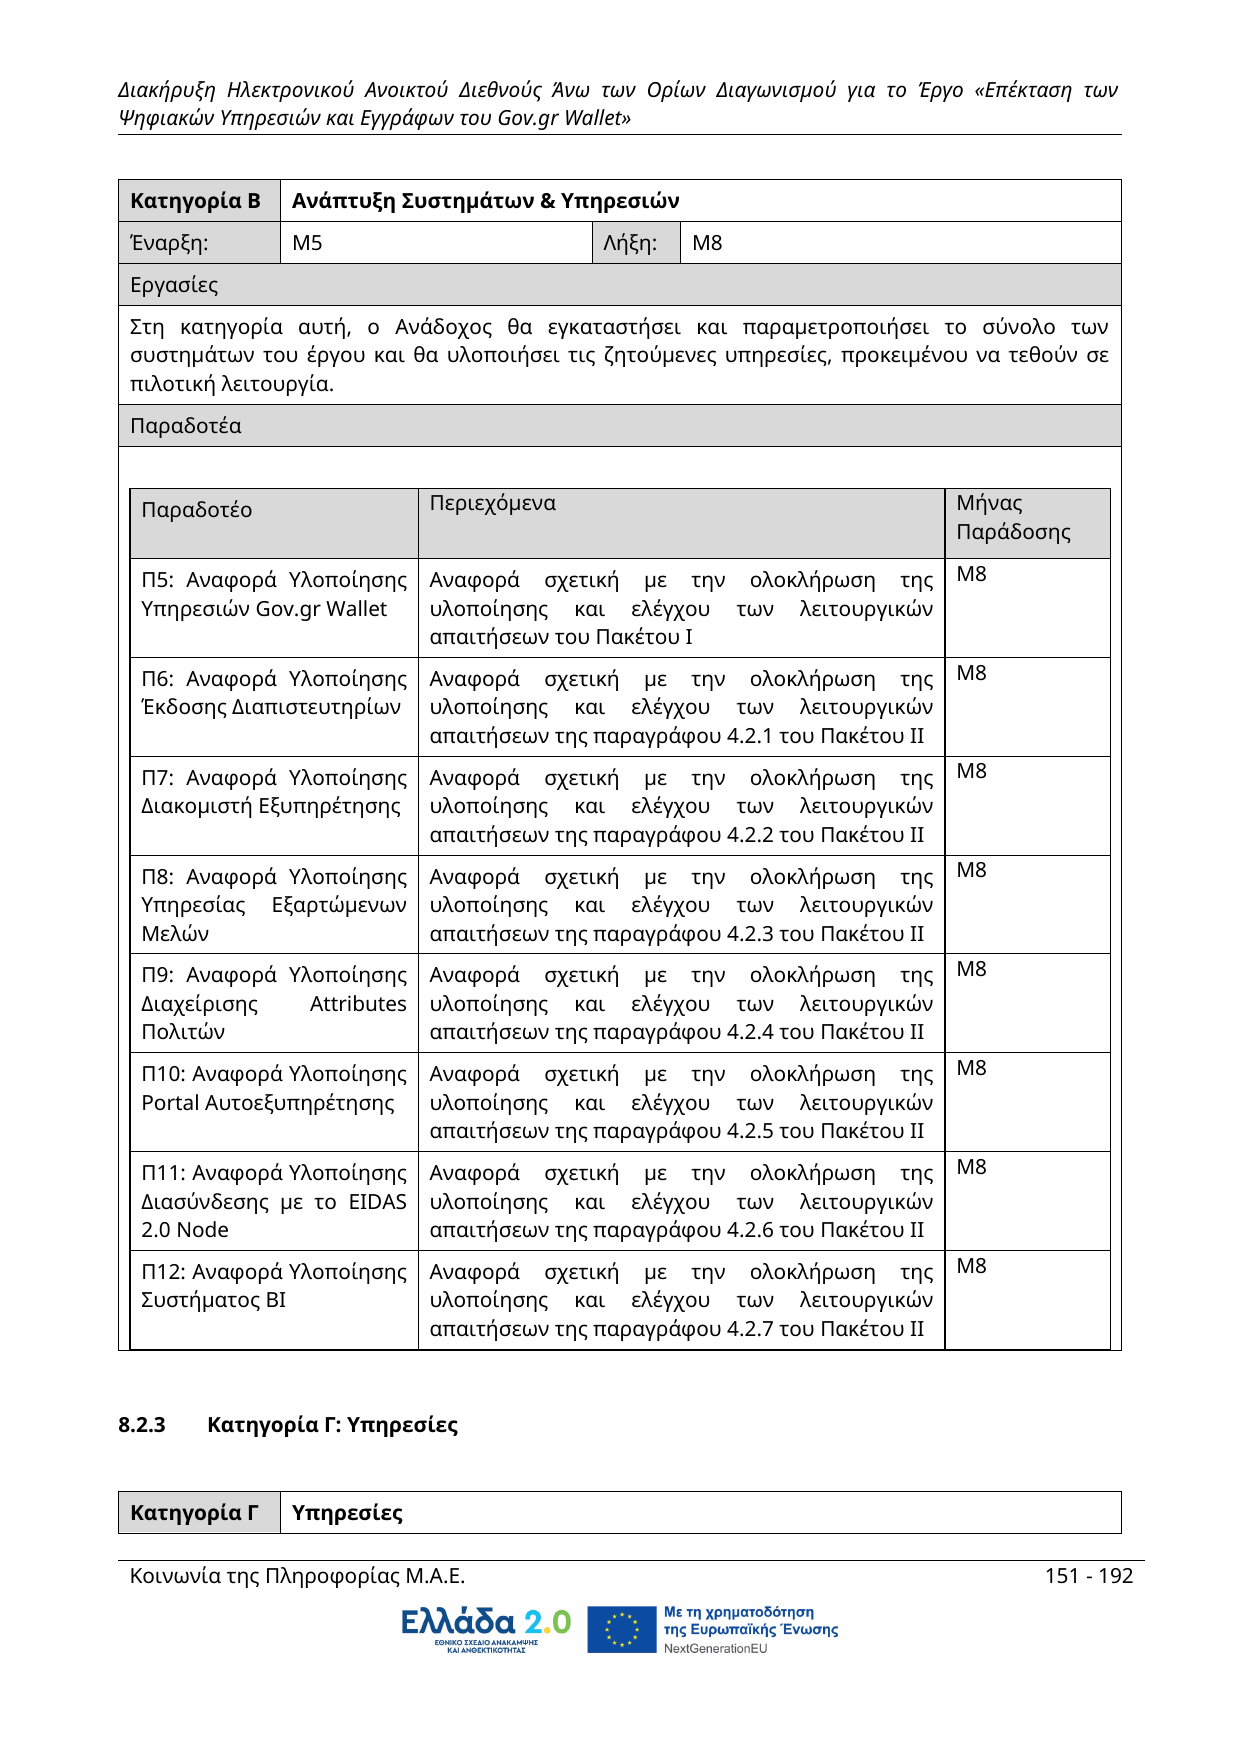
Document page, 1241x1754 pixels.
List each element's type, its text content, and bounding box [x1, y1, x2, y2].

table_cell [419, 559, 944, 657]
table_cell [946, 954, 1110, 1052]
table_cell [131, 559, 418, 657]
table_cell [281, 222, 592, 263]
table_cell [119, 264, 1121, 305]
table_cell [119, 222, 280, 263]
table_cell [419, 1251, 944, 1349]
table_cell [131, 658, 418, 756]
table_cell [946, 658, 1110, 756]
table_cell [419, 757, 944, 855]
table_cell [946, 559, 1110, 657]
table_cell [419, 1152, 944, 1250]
picture [386, 1590, 855, 1670]
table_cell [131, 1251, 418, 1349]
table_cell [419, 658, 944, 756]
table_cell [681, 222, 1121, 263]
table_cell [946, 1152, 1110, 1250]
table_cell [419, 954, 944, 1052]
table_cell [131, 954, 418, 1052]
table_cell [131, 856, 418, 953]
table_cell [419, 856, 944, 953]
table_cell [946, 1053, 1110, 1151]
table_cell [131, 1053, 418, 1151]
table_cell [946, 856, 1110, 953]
subtitle Κατηγορία Γ: Υπηρεσίες [118, 1409, 1122, 1438]
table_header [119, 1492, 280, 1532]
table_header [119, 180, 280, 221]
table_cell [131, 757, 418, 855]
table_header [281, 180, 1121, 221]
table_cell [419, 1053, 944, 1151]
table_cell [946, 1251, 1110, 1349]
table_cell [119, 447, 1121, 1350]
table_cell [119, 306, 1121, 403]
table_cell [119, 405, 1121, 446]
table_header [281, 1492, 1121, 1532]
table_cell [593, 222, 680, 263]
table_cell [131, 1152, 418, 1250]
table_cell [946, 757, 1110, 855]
